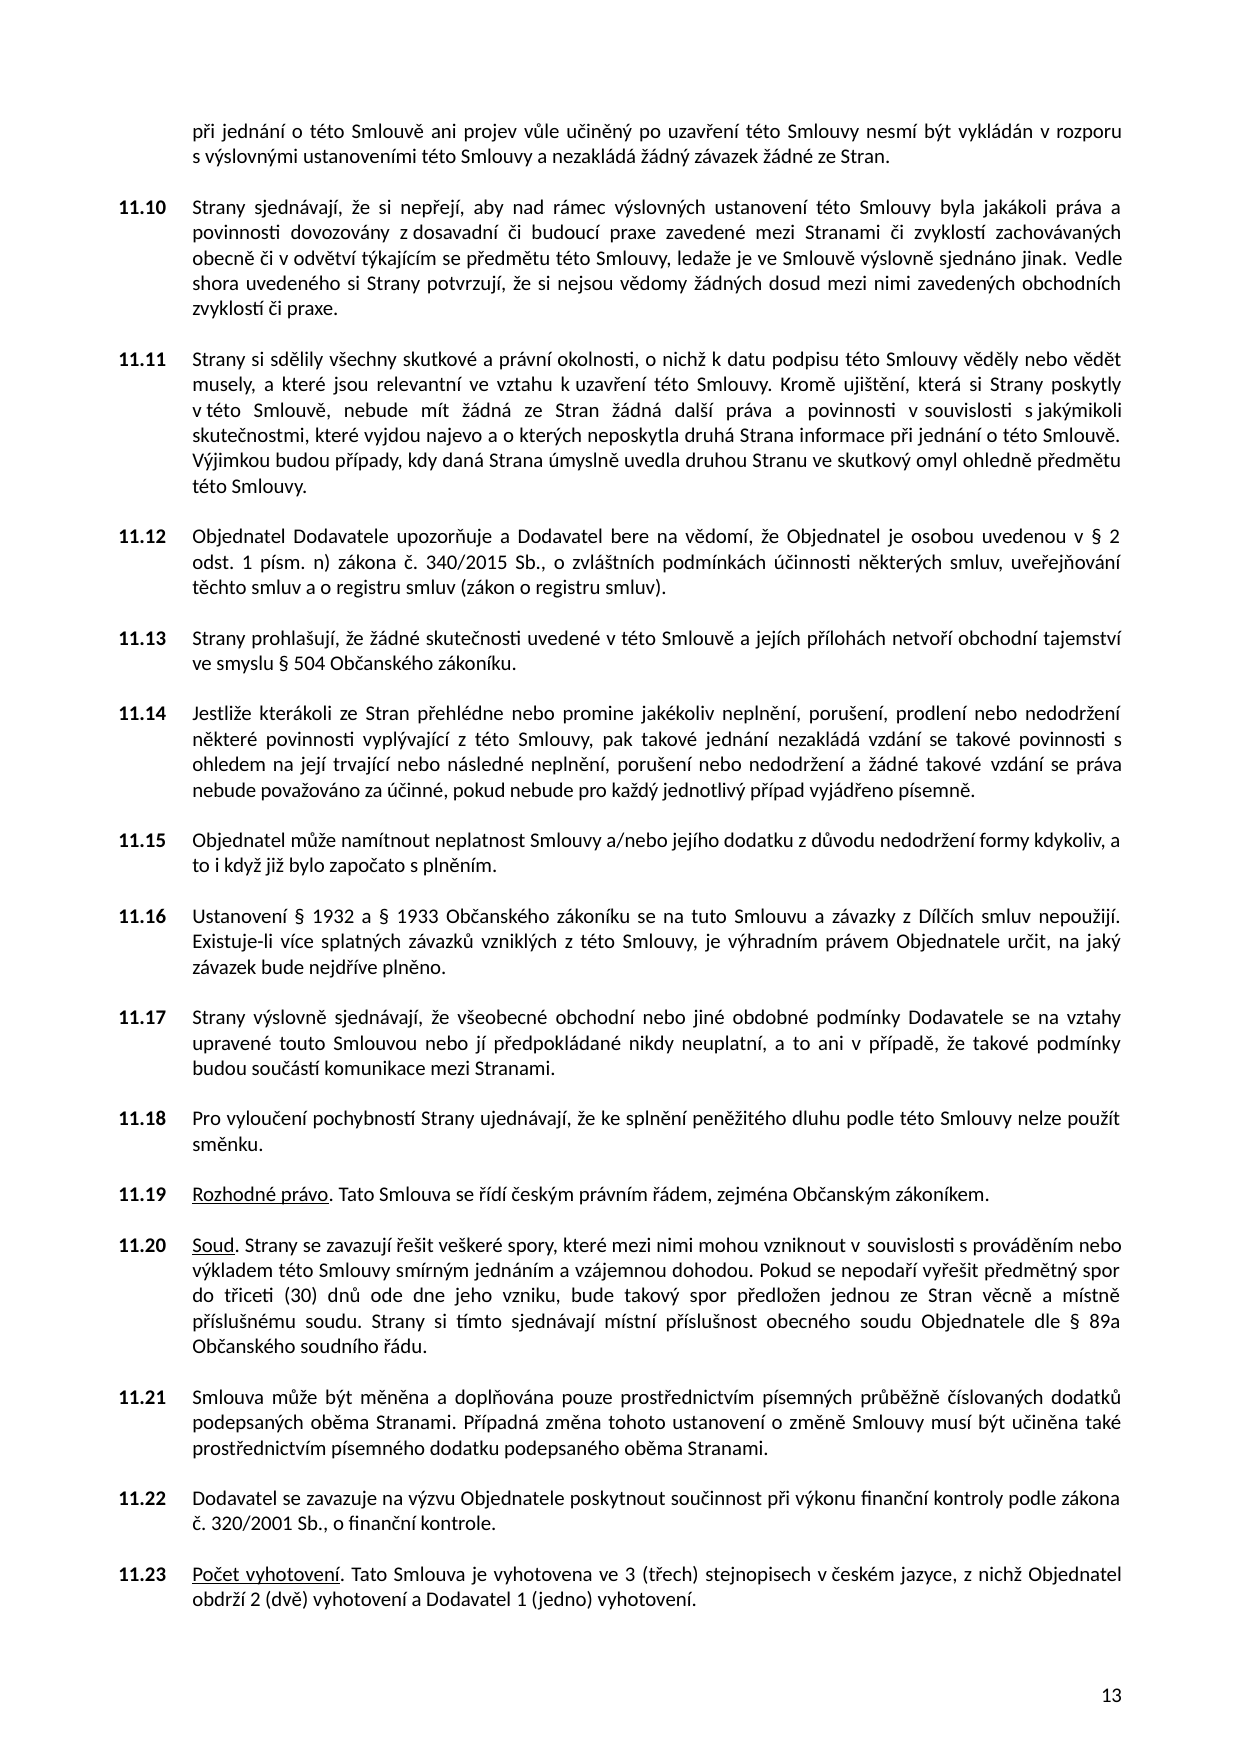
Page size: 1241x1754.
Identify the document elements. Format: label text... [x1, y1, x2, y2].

text Strany prohlašují, že žádné skutečnosti uvedené v této Smlouvě a jejích přílohách netvoří obchodní tajemství ve smyslu § 504 Občanského zákoníku. [118, 625, 1122, 676]
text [118, 118, 1122, 169]
text Objednatel Dodavatele upozorňuje a Dodavatel bere na vědomí, že Objednatel je osobou uvedenou v § 2 odst. 1 písm. n) zákona č. 340/2015 Sb., o zvláštních podmínkách účinnosti některých smluv, uveřejňování těchto smluv a o registru smluv (zákon o registru smluv). [118, 523, 1122, 600]
text Pro vyloučení pochybností Strany ujednávají, že ke splnění peněžitého dluhu podle této Smlouvy nelze použít směnku. [118, 1106, 1122, 1156]
text Počet vyhotovení. Tato Smlouva je vyhotovena ve 3 (třech) stejnopisech v českém jazyce, z nichž Objednatel obdrží 2 (dvě) vyhotovení a Dodavatel 1 (jedno) vyhotovení. [118, 1561, 1122, 1612]
text Ustanovení § 1932 a § 1933 Občanského zákoníku se na tuto Smlouvu a závazky z Dílčích smluv nepoužijí. Existuje-li více splatných závazků vzniklých z této Smlouvy, je výhradním právem Objednatele určit, na jaký závazek bude nejdříve plněno. [118, 903, 1122, 979]
text Strany sjednávají, že si nepřejí, aby nad rámec výslovných ustanovení této Smlouvy byla jakákoli práva a povinnosti dovozovány z dosavadní či budoucí praxe zavedené mezi Stranami či zvyklostí zachovávaných obecně či v odvětví týkajícím se předmětu této Smlouvy, ledaže je ve Smlouvě výslovně sjednáno jinak. Vedle shora uvedeného si Strany potvrzují, že si nejsou vědomy žádných dosud mezi nimi zavedených obchodních zvyklostí či praxe. [118, 194, 1122, 321]
text Strany si sdělily všechny skutkové a právní okolnosti, o nichž k datu podpisu této Smlouvy věděly nebo vědět musely, a které jsou relevantní ve vztahu k uzavření této Smlouvy. Kromě ujištění, která si Strany poskytly v této Smlouvě, nebude mít žádná ze Stran žádná další práva a povinnosti v souvislosti s jakýmikoli skutečnostmi, které vyjdou najevo a o kterých neposkytla druhá Strana informace při jednání o této Smlouvě. Výjimkou budou případy, kdy daná Strana úmyslně uvedla druhou Stranu ve skutkový omyl ohledně předmětu této Smlouvy. [118, 346, 1122, 498]
text Strany výslovně sjednávají, že všeobecné obchodní nebo jiné obdobné podmínky Dodavatele se na vztahy upravené touto Smlouvou nebo jí předpokládané nikdy neuplatní, a to ani v případě, že takové podmínky budou součástí komunikace mezi Stranami. [118, 1004, 1122, 1081]
text Jestliže kterákoli ze Stran přehlédne nebo promine jakékoliv neplnění, porušení, prodlení nebo nedodržení některé povinnosti vyplývající z této Smlouvy, pak takové jednání nezakládá vzdání se takové povinnosti s ohledem na její trvající nebo následné neplnění, porušení nebo nedodržení a žádné takové vzdání se práva nebude považováno za účinné, pokud nebude pro každý jednotlivý případ vyjádřeno písemně. [118, 701, 1122, 802]
text Rozhodné právo. Tato Smlouva se řídí českým právním řádem, zejména Občanským zákoníkem. [118, 1181, 1122, 1207]
text Dodavatel se zavazuje na výzvu Objednatele poskytnout součinnost při výkonu finanční kontroly podle zákona č. 320/2001 Sb., o finanční kontrole. [118, 1485, 1122, 1536]
text Smlouva může být měněna a doplňována pouze prostřednictvím písemných průběžně číslovaných dodatků podepsaných oběma Stranami. Případná změna tohoto ustanovení o změně Smlouvy musí být učiněna také prostřednictvím písemného dodatku podepsaného oběma Stranami. [118, 1384, 1122, 1460]
text Objednatel může namítnout neplatnost Smlouvy a/nebo jejího dodatku z důvodu nedodržení formy kdykoliv, a to i když již bylo započato s plněním. [118, 827, 1122, 878]
text Soud. Strany se zavazují řešit veškeré spory, které mezi nimi mohou vzniknout v souvislosti s prováděním nebo výkladem této Smlouvy smírným jednáním a vzájemnou dohodou. Pokud se nepodaří vyřešit předmětný spor do třiceti (30) dnů ode dne jeho vzniku, bude takový spor předložen jednou ze Stran věcně a místně příslušnému soudu. Strany si tímto sjednávají místní příslušnost obecného soudu Objednatele dle § 89a Občanského soudního řádu. [118, 1232, 1122, 1359]
